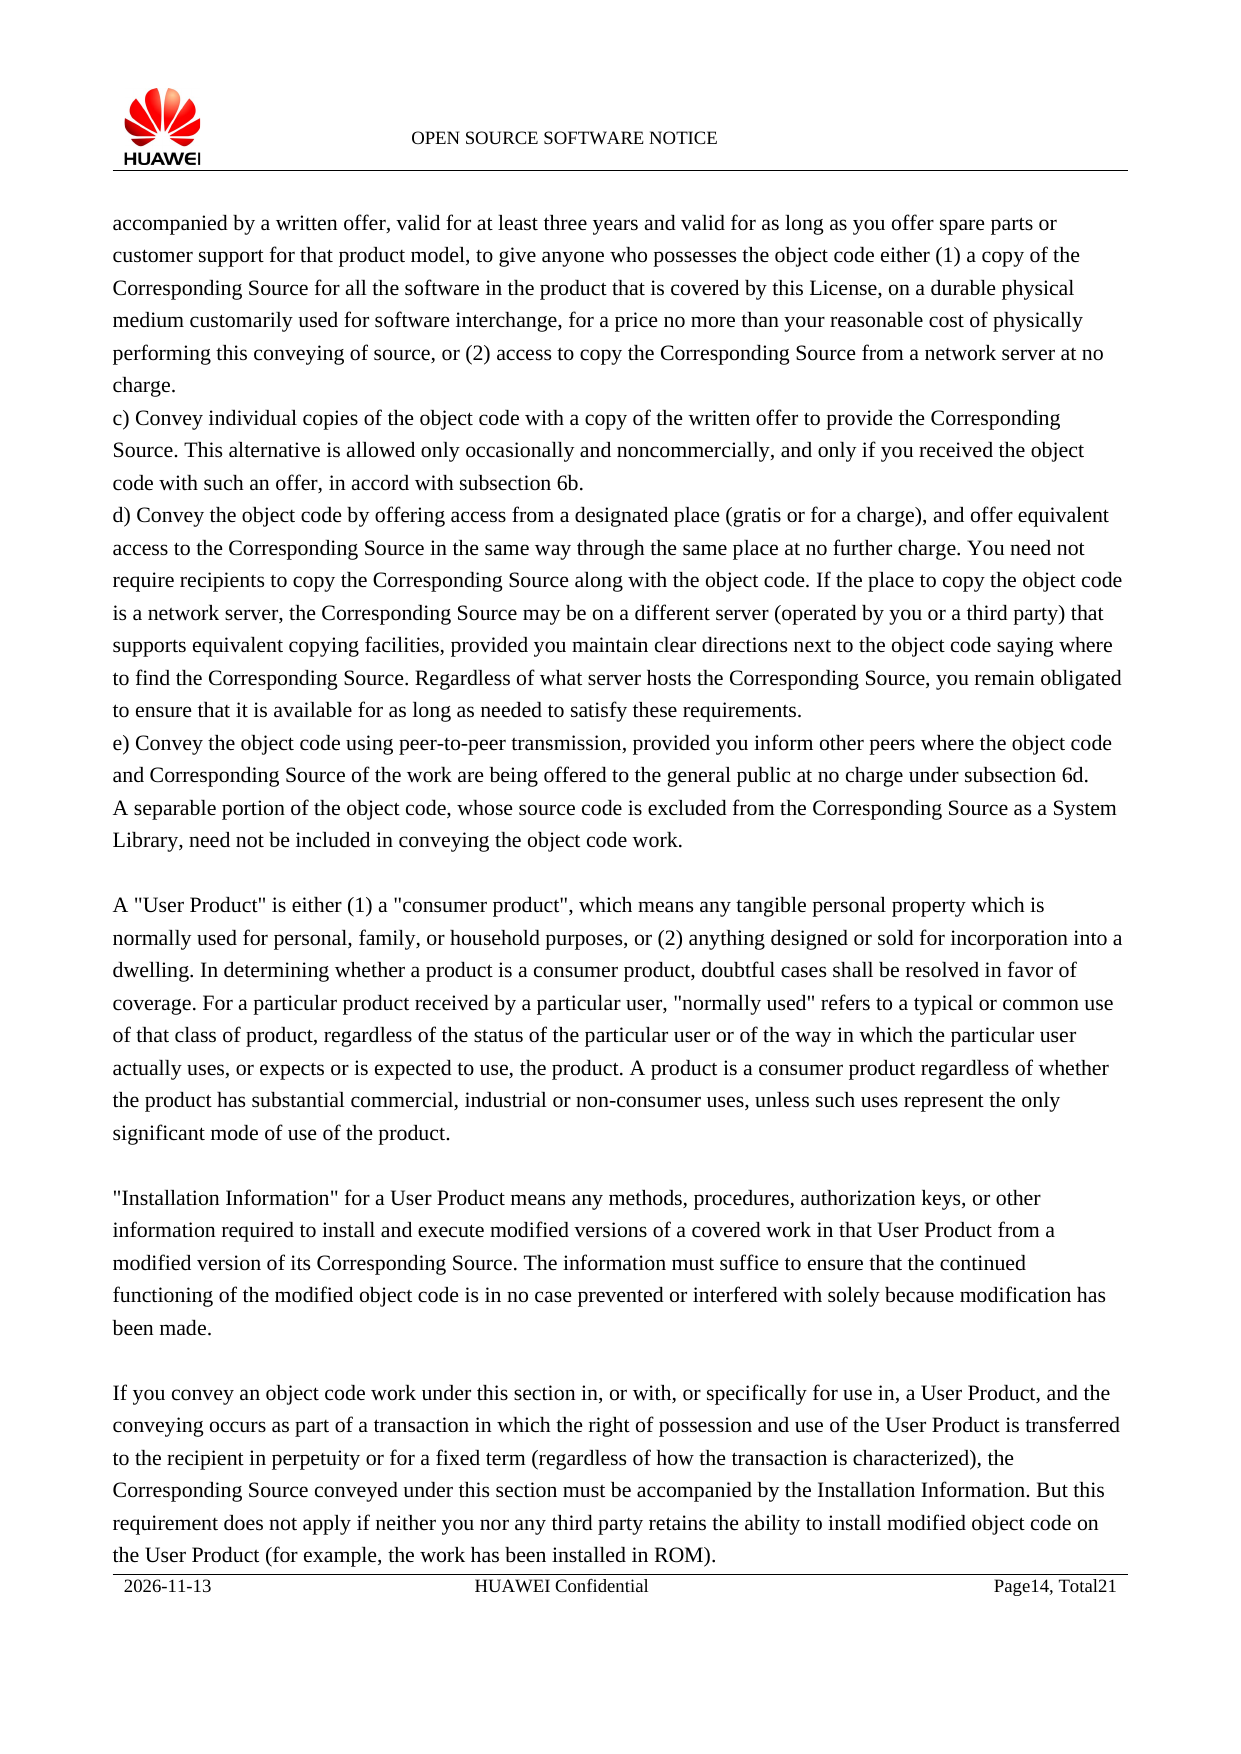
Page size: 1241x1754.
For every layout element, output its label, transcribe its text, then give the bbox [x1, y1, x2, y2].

text "Installation Information" for a User Product means any methods, procedures, authorization keys, or other information required to install and execute modified versions of a covered work in that User Product from a modified version of its Corresponding Source. The information must suffice to ensure that the continued functioning of the modified object code is in no case prevented or interfered with solely because modification has been made. [112, 1181, 1128, 1344]
text c) Convey individual copies of the object code with a copy of the written offer to provide the Corresponding Source. This alternative is allowed only occasionally and noncommercially, and only if you received the object code with such an offer, in accord with subsection 6b. [112, 401, 1128, 499]
picture [124, 88, 201, 165]
text d) Convey the object code by offering access from a designated place (gratis or for a charge), and offer equivalent access to the Corresponding Source in the same way through the same place at no further charge. You need not require recipients to copy the Corresponding Source along with the object code. If the place to copy the object code is a network server, the Corresponding Source may be on a different server (operated by you or a third party) that supports equivalent copying facilities, provided you maintain clear directions next to the object code saying where to find the Corresponding Source. Regardless of what server hosts the Corresponding Source, you remain obligated to ensure that it is available for as long as needed to satisfy these requirements. [112, 499, 1128, 726]
text A "User Product" is either (1) a "consumer product", which means any tangible personal property which is normally used for personal, family, or household purposes, or (2) anything designed or sold for incorporation into a dwelling. In determining whether a product is a consumer product, doubtful cases shall be resolved in favor of coverage. For a particular product received by a particular user, "normally used" refers to a typical or common use of that class of product, regardless of the status of the particular user or of the way in which the particular user actually uses, or expects or is expected to use, the product. A product is a consumer product regardless of whether the product has substantial commercial, industrial or non-consumer uses, unless such uses represent the only significant mode of use of the product. [112, 889, 1128, 1149]
text e) Convey the object code using peer-to-peer transmission, provided you inform other peers where the object code and Corresponding Source of the work are being offered to the general public at no charge under subsection 6d. [112, 726, 1128, 791]
text A separable portion of the object code, whose source code is excluded from the Corresponding Source as a System Library, need not be included in conveying the object code work. [112, 791, 1128, 856]
text If you convey an object code work under this section in, or with, or specifically for use in, a User Product, and the conveying occurs as part of a transaction in which the right of possession and use of the User Product is transferred to the recipient in perpetuity or for a fixed term (regardless of how the transaction is characterized), the Corresponding Source conveyed under this section must be accompanied by the Installation Information. But this requirement does not apply if neither you nor any third party retains the ability to install modified object code on the User Product (for example, the work has been installed in ROM). [112, 1376, 1128, 1571]
